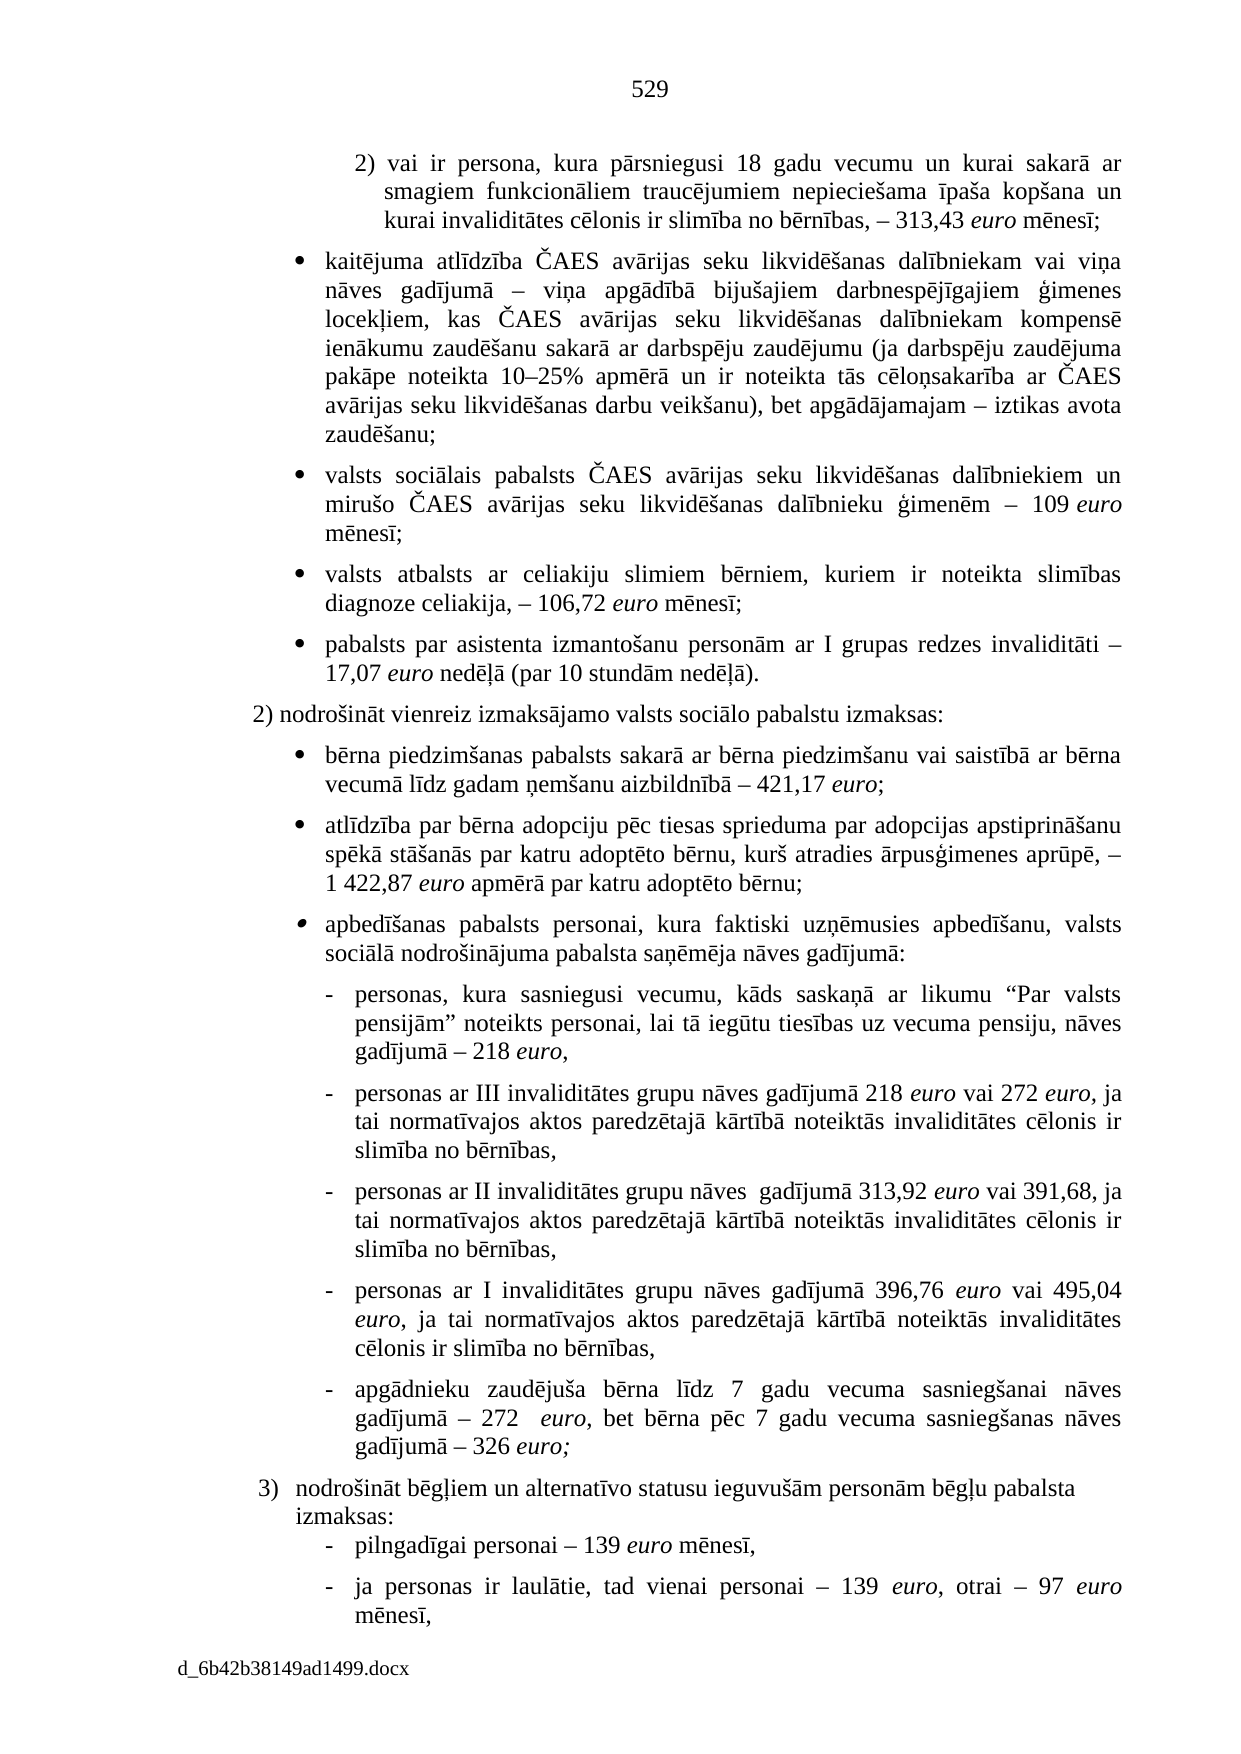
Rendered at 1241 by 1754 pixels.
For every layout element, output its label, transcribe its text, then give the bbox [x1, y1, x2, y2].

list kaitējuma atlīdzība ČAES avārijas seku likvidēšanas dalībniekam vai viņa nāves gadījumā – viņa apgādībā bijušajiem darbnespējīgajiem ģimenes locekļiem, kas ČAES avārijas seku likvidēšanas dalībniekam kompensē ienākumu zaudēšanu sakarā ar darbspēju zaudējumu (ja darbspēju zaudējuma pakāpe noteikta 10–25% apmērā un ir noteikta tās cēloņsakarība ar ČAES avārijas seku likvidēšanas darbu veikšanu), bet apgādājamajam – iztikas avota zaudēšanu; [295, 246, 1122, 448]
list personas ar III invaliditātes grupu nāves gadījumā 218 euro vai 272 euro, ja tai normatīvajos aktos paredzētajā kārtībā noteiktās invaliditātes cēlonis ir slimība no bērnības, [325, 1078, 1122, 1164]
list nodrošināt bēgļiem un alternatīvo statusu ieguvušām personām bēgļu pabalsta izmaksas: [258, 1473, 1122, 1530]
list bērna piedzimšanas pabalsts sakarā ar bērna piedzimšanu vai saistībā ar bērna vecumā līdz gadam ņemšanu aizbildnībā – 421,17 euro; [295, 740, 1122, 798]
list pilngadīgai personai – 139 euro mēnesī, [325, 1530, 1122, 1559]
list apgādnieku zaudējuša bērna līdz 7 gadu vecuma sasniegšanai nāves gadījumā – 272 euro, bet bērna pēc 7 gadu vecuma sasniegšanas nāves gadījumā – 326 euro; [325, 1374, 1122, 1460]
list valsts atbalsts ar celiakiju slimiem bērniem, kuriem ir noteikta slimības diagnoze celiakija, – 106,72 euro mēnesī; [295, 559, 1122, 616]
list atlīdzība par bērna adopciju pēc tiesas sprieduma par adopcijas apstiprināšanu spēkā stāšanās par katru adoptēto bērnu, kurš atradies ārpusģimenes aprūpē, – 1 422,87 euro apmērā par katru adoptēto bērnu; [295, 810, 1122, 896]
list personas ar II invaliditātes grupu nāves gadījumā 313,92 euro vai 391,68, ja tai normatīvajos aktos paredzētajā kārtībā noteiktās invaliditātes cēlonis ir slimība no bērnības, [325, 1176, 1122, 1263]
list personas ar I invaliditātes grupu nāves gadījumā 396,76 euro vai 495,04 euro, ja tai normatīvajos aktos paredzētajā kārtībā noteiktās invaliditātes cēlonis ir slimība no bērnības, [325, 1275, 1122, 1361]
text 2) vai ir persona, kura pārsniegusi 18 gadu vecumu un kurai sakarā ar smagiem funkcionāliem traucējumiem nepieciešama īpaša kopšana un kurai invaliditātes cēlonis ir slimība no bērnības, – 313,43 euro mēnesī; [354, 148, 1122, 234]
list personas, kura sasniegusi vecumu, kāds saskaņā ar likumu “Par valsts pensijām” noteikts personai, lai tā iegūtu tiesības uz vecuma pensiju, nāves gadījumā – 218 euro, [325, 979, 1122, 1065]
list valsts sociālais pabalsts ČAES avārijas seku likvidēšanas dalībniekiem un mirušo ČAES avārijas seku likvidēšanas dalībnieku ģimenēm – 109 euro mēnesī; [295, 460, 1122, 546]
list apbedīšanas pabalsts personai, kura faktiski uzņēmusies apbedīšanu, valsts sociālā nodrošinājuma pabalsta saņēmēja nāves gadījumā: [295, 909, 1122, 966]
list ja personas ir laulātie, tad vienai personai – 139 euro, otrai – 97 euro mēnesī, [325, 1571, 1122, 1629]
text 2) nodrošināt vienreiz izmaksājamo valsts sociālo pabalstu izmaksas: [252, 699, 1122, 728]
list pabalsts par asistenta izmantošanu personām ar I grupas redzes invaliditāti – 17,07 euro nedēļā (par 10 stundām nedēļā). [295, 629, 1122, 686]
